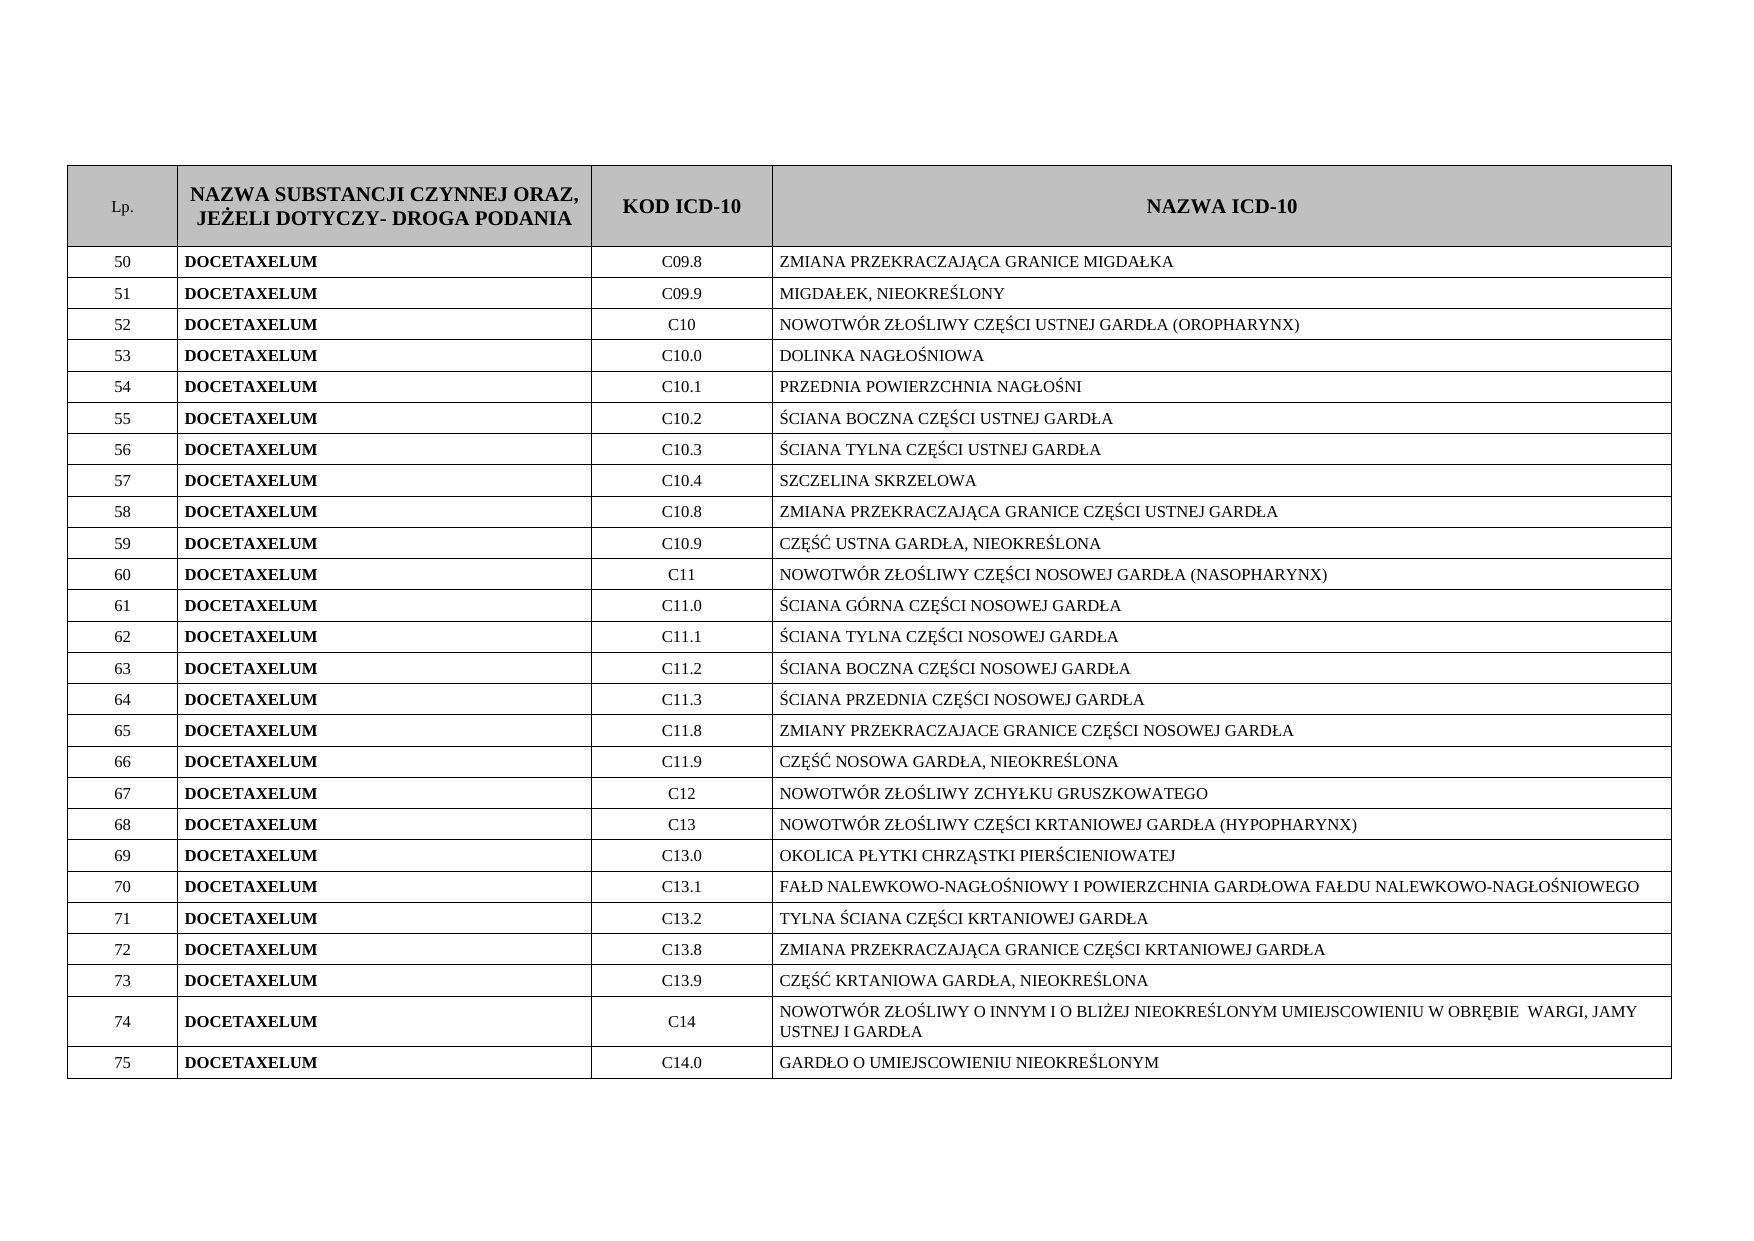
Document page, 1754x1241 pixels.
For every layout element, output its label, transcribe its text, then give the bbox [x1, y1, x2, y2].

table_cell DOCETAXELUM [178, 559, 591, 589]
table_cell C13 [592, 809, 772, 839]
table_cell DOCETAXELUM [178, 622, 591, 652]
table_cell DOCETAXELUM [178, 965, 591, 996]
table_cell C10.3 [592, 434, 772, 464]
table_cell C11.3 [592, 684, 772, 714]
table_cell 69 [68, 840, 177, 871]
table_cell C13.1 [592, 872, 772, 902]
table_cell FAŁD NALEWKOWO-NAGŁOŚNIOWY I POWIERZCHNIA GARDŁOWA FAŁDU NALEWKOWO-NAGŁOŚNIOWEGO [773, 872, 1671, 902]
table_cell 50 [68, 247, 177, 277]
table_cell DOCETAXELUM [178, 684, 591, 714]
table_cell DOCETAXELUM [178, 809, 591, 839]
table_cell 64 [68, 684, 177, 714]
table_cell 68 [68, 809, 177, 839]
table_cell DOCETAXELUM [178, 747, 591, 777]
table_cell NOWOTWÓR ZŁOŚLIWY ZCHYŁKU GRUSZKOWATEGO [773, 778, 1671, 808]
table_cell DOCETAXELUM [178, 528, 591, 558]
table_cell C11.8 [592, 715, 772, 746]
table_cell CZĘŚĆ USTNA GARDŁA, NIEOKREŚLONA [773, 528, 1671, 558]
table_cell NOWOTWÓR ZŁOŚLIWY O INNYM I O BLIŻEJ NIEOKREŚLONYM UMIEJSCOWIENIU W OBRĘBIE WARGI, JAMY USTNEJ I GARDŁA [773, 997, 1671, 1046]
table_cell DOCETAXELUM [178, 340, 591, 371]
table_header Lp. [68, 166, 177, 246]
table_cell 53 [68, 340, 177, 371]
table_cell C10.1 [592, 372, 772, 402]
table_cell C14 [592, 997, 772, 1046]
table_cell 75 [68, 1047, 177, 1077]
table_cell C11.0 [592, 590, 772, 621]
table_cell DOCETAXELUM [178, 934, 591, 964]
table_cell 66 [68, 747, 177, 777]
table_cell DOCETAXELUM [178, 278, 591, 308]
table_cell DOCETAXELUM [178, 903, 591, 933]
table_cell MIGDAŁEK, NIEOKREŚLONY [773, 278, 1671, 308]
table_cell 59 [68, 528, 177, 558]
table_cell CZĘŚĆ KRTANIOWA GARDŁA, NIEOKREŚLONA [773, 965, 1671, 996]
table_cell ŚCIANA TYLNA CZĘŚCI NOSOWEJ GARDŁA [773, 622, 1671, 652]
table_cell ZMIANA PRZEKRACZAJĄCA GRANICE MIGDAŁKA [773, 247, 1671, 277]
table_cell C10.0 [592, 340, 772, 371]
table_cell DOCETAXELUM [178, 872, 591, 902]
table_cell DOCETAXELUM [178, 997, 591, 1046]
table_cell DOCETAXELUM [178, 840, 591, 871]
table_cell DOCETAXELUM [178, 247, 591, 277]
table_cell DOCETAXELUM [178, 590, 591, 621]
table_cell ŚCIANA BOCZNA CZĘŚCI USTNEJ GARDŁA [773, 403, 1671, 433]
table_cell TYLNA ŚCIANA CZĘŚCI KRTANIOWEJ GARDŁA [773, 903, 1671, 933]
table_cell NOWOTWÓR ZŁOŚLIWY CZĘŚCI USTNEJ GARDŁA (OROPHARYNX) [773, 309, 1671, 339]
table_cell 58 [68, 497, 177, 527]
table_cell 56 [68, 434, 177, 464]
table_cell ŚCIANA PRZEDNIA CZĘŚCI NOSOWEJ GARDŁA [773, 684, 1671, 714]
table_cell DOCETAXELUM [178, 715, 591, 746]
table_cell C10.8 [592, 497, 772, 527]
table_cell DOCETAXELUM [178, 1047, 591, 1077]
table_cell C11.9 [592, 747, 772, 777]
table_cell 65 [68, 715, 177, 746]
table_cell 67 [68, 778, 177, 808]
table_cell 60 [68, 559, 177, 589]
table_cell 72 [68, 934, 177, 964]
table_cell C10.2 [592, 403, 772, 433]
table_cell 51 [68, 278, 177, 308]
table_cell C13.2 [592, 903, 772, 933]
table_cell 63 [68, 653, 177, 683]
table_cell DOCETAXELUM [178, 465, 591, 496]
table_cell DOCETAXELUM [178, 403, 591, 433]
table_cell 52 [68, 309, 177, 339]
table_cell 70 [68, 872, 177, 902]
table_header NAZWA SUBSTANCJI CZYNNEJ ORAZ, JEŻELI DOTYCZY- DROGA PODANIA [178, 166, 591, 246]
table_cell NOWOTWÓR ZŁOŚLIWY CZĘŚCI KRTANIOWEJ GARDŁA (HYPOPHARYNX) [773, 809, 1671, 839]
table_cell C14.0 [592, 1047, 772, 1077]
table_cell DOCETAXELUM [178, 434, 591, 464]
table_cell 57 [68, 465, 177, 496]
table_cell DOLINKA NAGŁOŚNIOWA [773, 340, 1671, 371]
table_cell C13.8 [592, 934, 772, 964]
table_cell DOCETAXELUM [178, 778, 591, 808]
table_cell ZMIANA PRZEKRACZAJĄCA GRANICE CZĘŚCI USTNEJ GARDŁA [773, 497, 1671, 527]
table_cell C13.9 [592, 965, 772, 996]
table_cell 54 [68, 372, 177, 402]
table_cell C13.0 [592, 840, 772, 871]
table_cell SZCZELINA SKRZELOWA [773, 465, 1671, 496]
table_header KOD ICD-10 [592, 166, 772, 246]
table_cell 55 [68, 403, 177, 433]
table_cell DOCETAXELUM [178, 372, 591, 402]
table_cell DOCETAXELUM [178, 653, 591, 683]
table_cell 74 [68, 997, 177, 1046]
table_cell C10 [592, 309, 772, 339]
table_cell PRZEDNIA POWIERZCHNIA NAGŁOŚNI [773, 372, 1671, 402]
table_cell NOWOTWÓR ZŁOŚLIWY CZĘŚCI NOSOWEJ GARDŁA (NASOPHARYNX) [773, 559, 1671, 589]
table_cell C12 [592, 778, 772, 808]
table_cell C11 [592, 559, 772, 589]
table_cell ŚCIANA TYLNA CZĘŚCI USTNEJ GARDŁA [773, 434, 1671, 464]
table_cell ŚCIANA BOCZNA CZĘŚCI NOSOWEJ GARDŁA [773, 653, 1671, 683]
table_cell ZMIANA PRZEKRACZAJĄCA GRANICE CZĘŚCI KRTANIOWEJ GARDŁA [773, 934, 1671, 964]
table_header NAZWA ICD-10 [773, 166, 1671, 246]
table_cell C11.2 [592, 653, 772, 683]
table_cell 73 [68, 965, 177, 996]
table_cell C10.9 [592, 528, 772, 558]
table_cell DOCETAXELUM [178, 309, 591, 339]
table_cell CZĘŚĆ NOSOWA GARDŁA, NIEOKREŚLONA [773, 747, 1671, 777]
table_cell ZMIANY PRZEKRACZAJACE GRANICE CZĘŚCI NOSOWEJ GARDŁA [773, 715, 1671, 746]
table_cell 71 [68, 903, 177, 933]
table_cell 61 [68, 590, 177, 621]
table_cell C10.4 [592, 465, 772, 496]
table_cell C09.9 [592, 278, 772, 308]
table_cell DOCETAXELUM [178, 497, 591, 527]
table_cell OKOLICA PŁYTKI CHRZĄSTKI PIERŚCIENIOWATEJ [773, 840, 1671, 871]
table_cell ŚCIANA GÓRNA CZĘŚCI NOSOWEJ GARDŁA [773, 590, 1671, 621]
table_cell C11.1 [592, 622, 772, 652]
table_cell GARDŁO O UMIEJSCOWIENIU NIEOKREŚLONYM [773, 1047, 1671, 1077]
table_cell C09.8 [592, 247, 772, 277]
table_cell 62 [68, 622, 177, 652]
